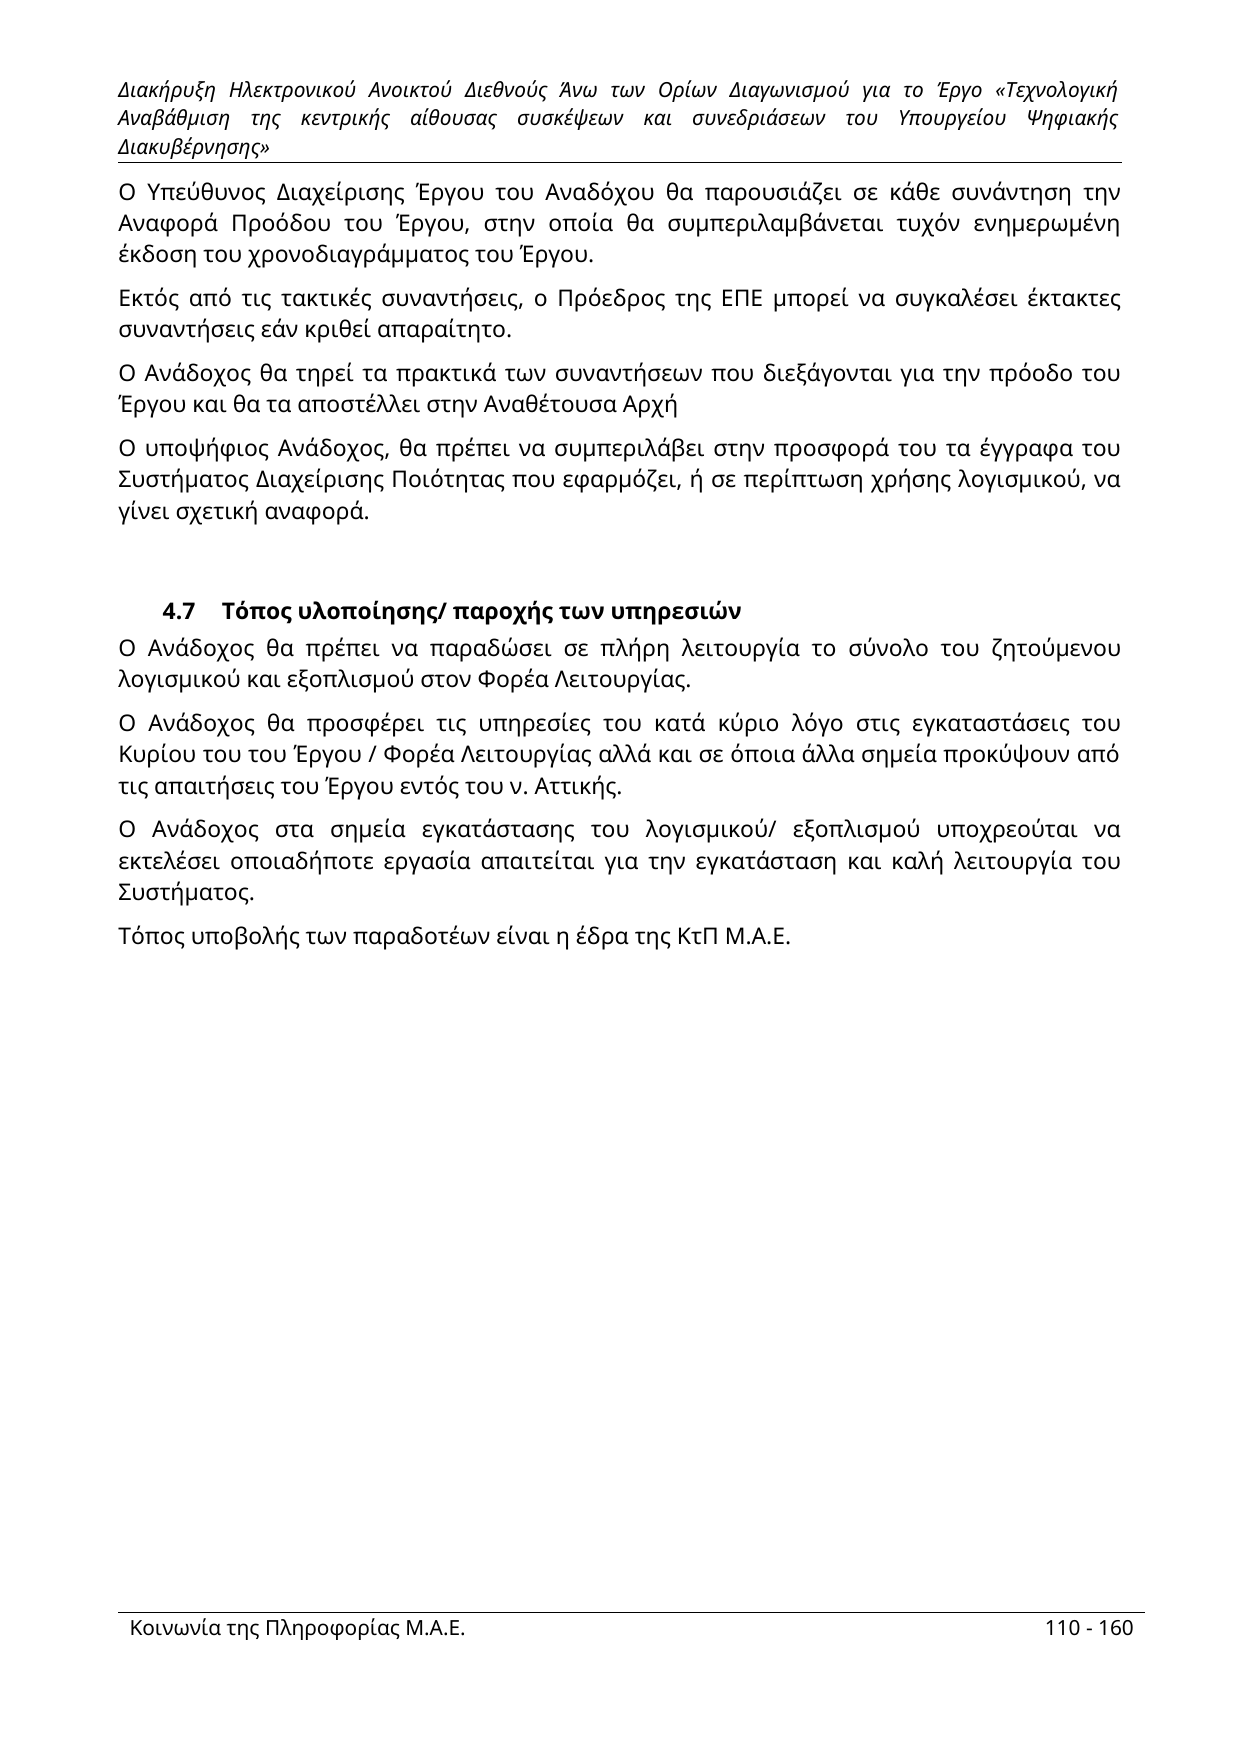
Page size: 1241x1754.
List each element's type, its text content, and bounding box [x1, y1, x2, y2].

text Ο Ανάδοχος θα προσφέρει τις υπηρεσίες του κατά κύριο λόγο στις εγκαταστάσεις του Κυρίου του του Έργου / Φορέα Λειτουργίας αλλά και σε όποια άλλα σημεία προκύψουν από τις απαιτήσεις του Έργου εντός του ν. Αττικής. [118, 707, 1122, 801]
text Εκτός από τις τακτικές συναντήσεις, ο Πρόεδρος της ΕΠΕ μπορεί να συγκαλέσει έκτακτες συναντήσεις εάν κριθεί απαραίτητο. [118, 282, 1122, 345]
text Ο Υπεύθυνος Διαχείρισης Έργου του Αναδόχου θα παρουσιάζει σε κάθε συνάντηση την Αναφορά Προόδου του Έργου, στην οποία θα συμπεριλαμβάνεται τυχόν ενημερωμένη έκδοση του χρονοδιαγράμματος του Έργου. [118, 176, 1122, 270]
subtitle Τόπος υλοποίησης/ παροχής των υπηρεσιών [162, 595, 1122, 626]
text Ο Ανάδοχος θα τηρεί τα πρακτικά των συναντήσεων που διεξάγονται για την πρόοδο του Έργου και θα τα αποστέλλει στην Αναθέτουσα Αρχή [118, 357, 1122, 420]
text Ο Ανάδοχος θα πρέπει να παραδώσει σε πλήρη λειτουργία το σύνολο του ζητούμενου λογισμικού και εξοπλισμού στον Φορέα Λειτουργίας. [118, 632, 1122, 695]
text Ο υποψήφιος Ανάδοχος, θα πρέπει να συμπεριλάβει στην προσφορά του τα έγγραφα του Συστήματος Διαχείρισης Ποιότητας που εφαρμόζει, ή σε περίπτωση χρήσης λογισμικού, να γίνει σχετική αναφορά. [118, 432, 1122, 526]
text Ο Ανάδοχος στα σημεία εγκατάστασης του λογισμικού/ εξοπλισμού υποχρεούται να εκτελέσει οποιαδήποτε εργασία απαιτείται για την εγκατάσταση και καλή λειτουργία του Συστήματος. [118, 813, 1122, 907]
text Τόπος υποβολής των παραδοτέων είναι η έδρα της ΚτΠ Μ.Α.Ε. [118, 920, 1122, 951]
